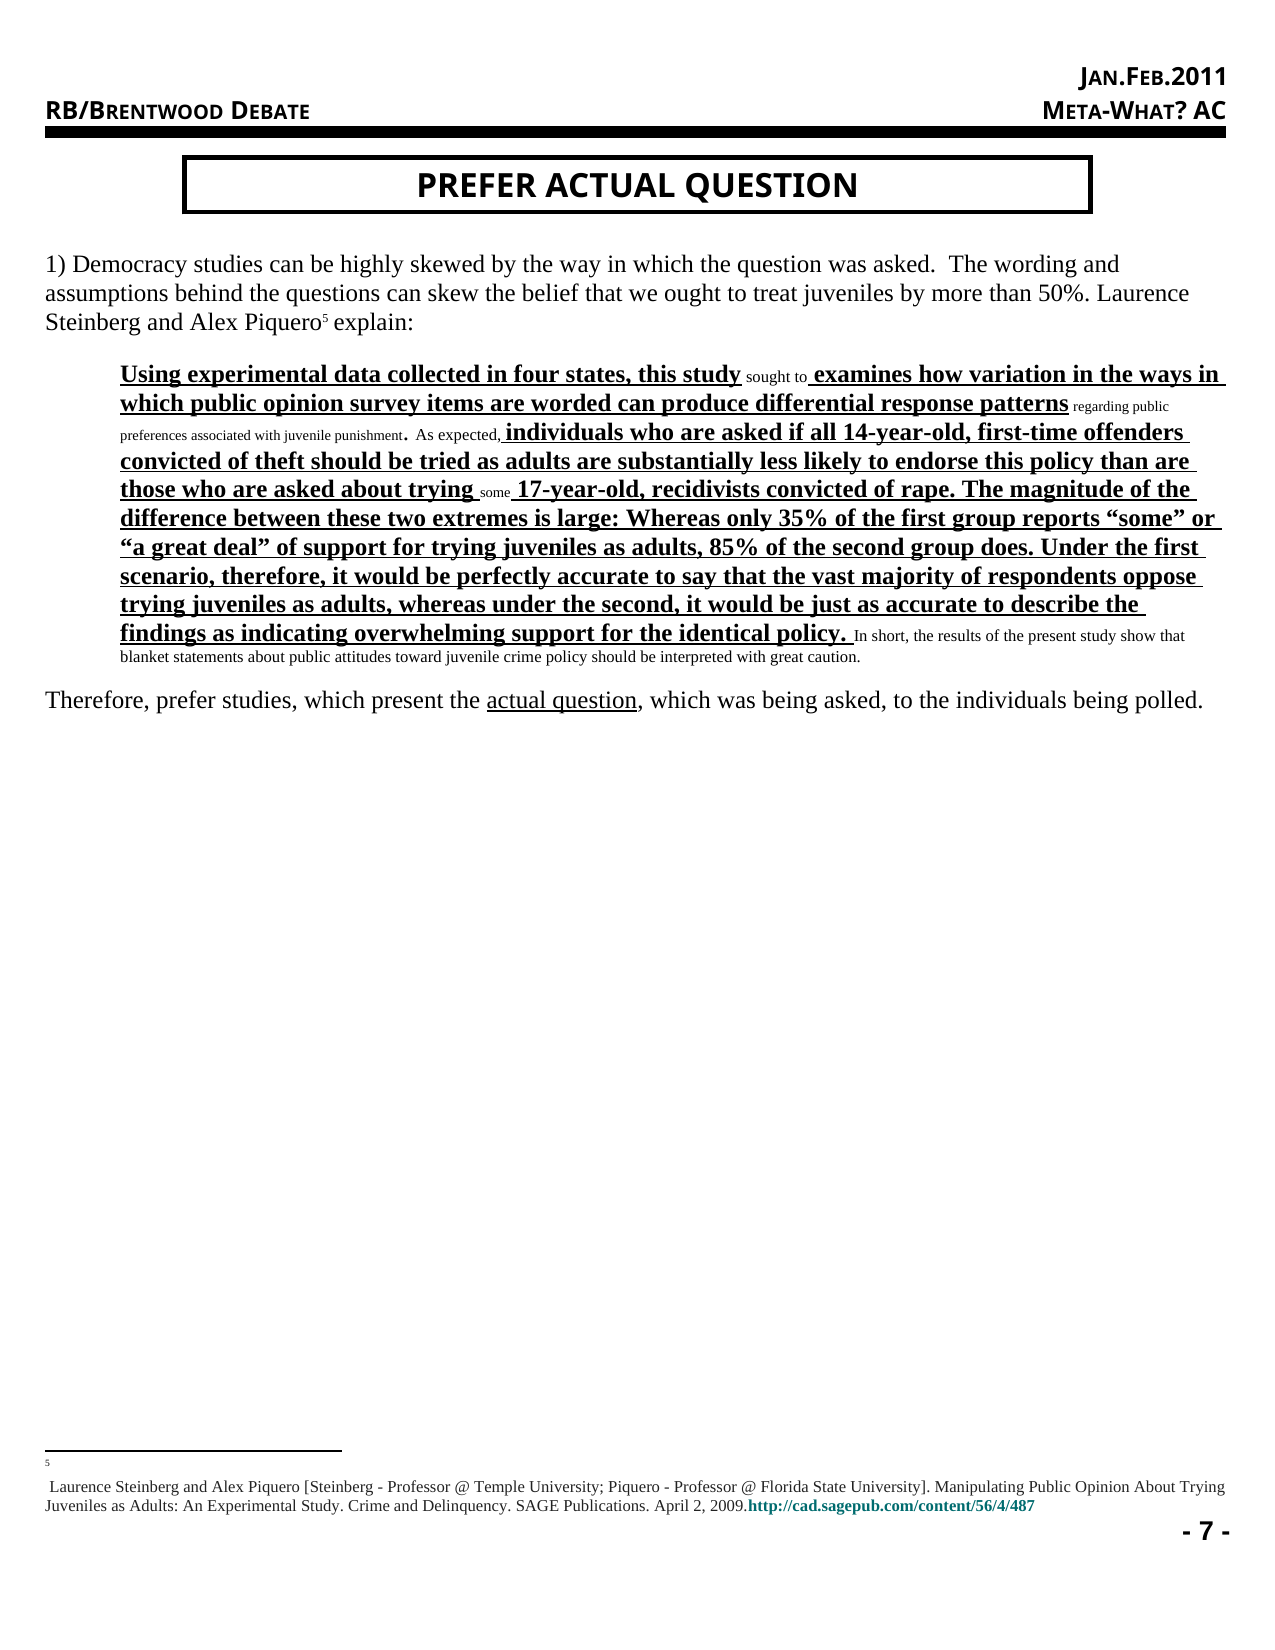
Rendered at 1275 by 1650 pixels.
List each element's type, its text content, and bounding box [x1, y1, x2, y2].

text Using experimental data collected in four states, this study sought to examines how variation in the ways in which public opinion survey items are worded can produce differential response patterns regarding public preferences associated with juvenile punishment. As expected, individuals who are asked if all 14-year-old, first-time offenders convicted of theft should be tried as adults are substantially less likely to endorse this policy than are those who are asked about trying some 17-year-old, recidivists convicted of rape. The magnitude of the difference between these two extremes is large: Whereas only 35% of the first group reports “some” or “a great deal” of support for trying juveniles as adults, 85% of the second group does. Under the first scenario, therefore, it would be perfectly accurate to say that the vast majority of respondents oppose trying juveniles as adults, whereas under the second, it would be just as accurate to describe the findings as indicating overwhelming support for the identical policy. In short, the results of the present study show that blanket statements about public attitudes toward juvenile crime policy should be interpreted with great caution. [120, 359, 1230, 666]
text 1) Democracy studies can be highly skewed by the way in which the question was asked. The wording and assumptions behind the questions can skew the belief that we ought to treat juveniles by more than 50%. Laurence Steinberg and Alex Piquero explain: [45, 249, 1230, 336]
title prefer actual question [187, 160, 1088, 210]
text Therefore, prefer studies, which present the actual question, which was being asked, to the individuals being polled. [45, 685, 1230, 714]
